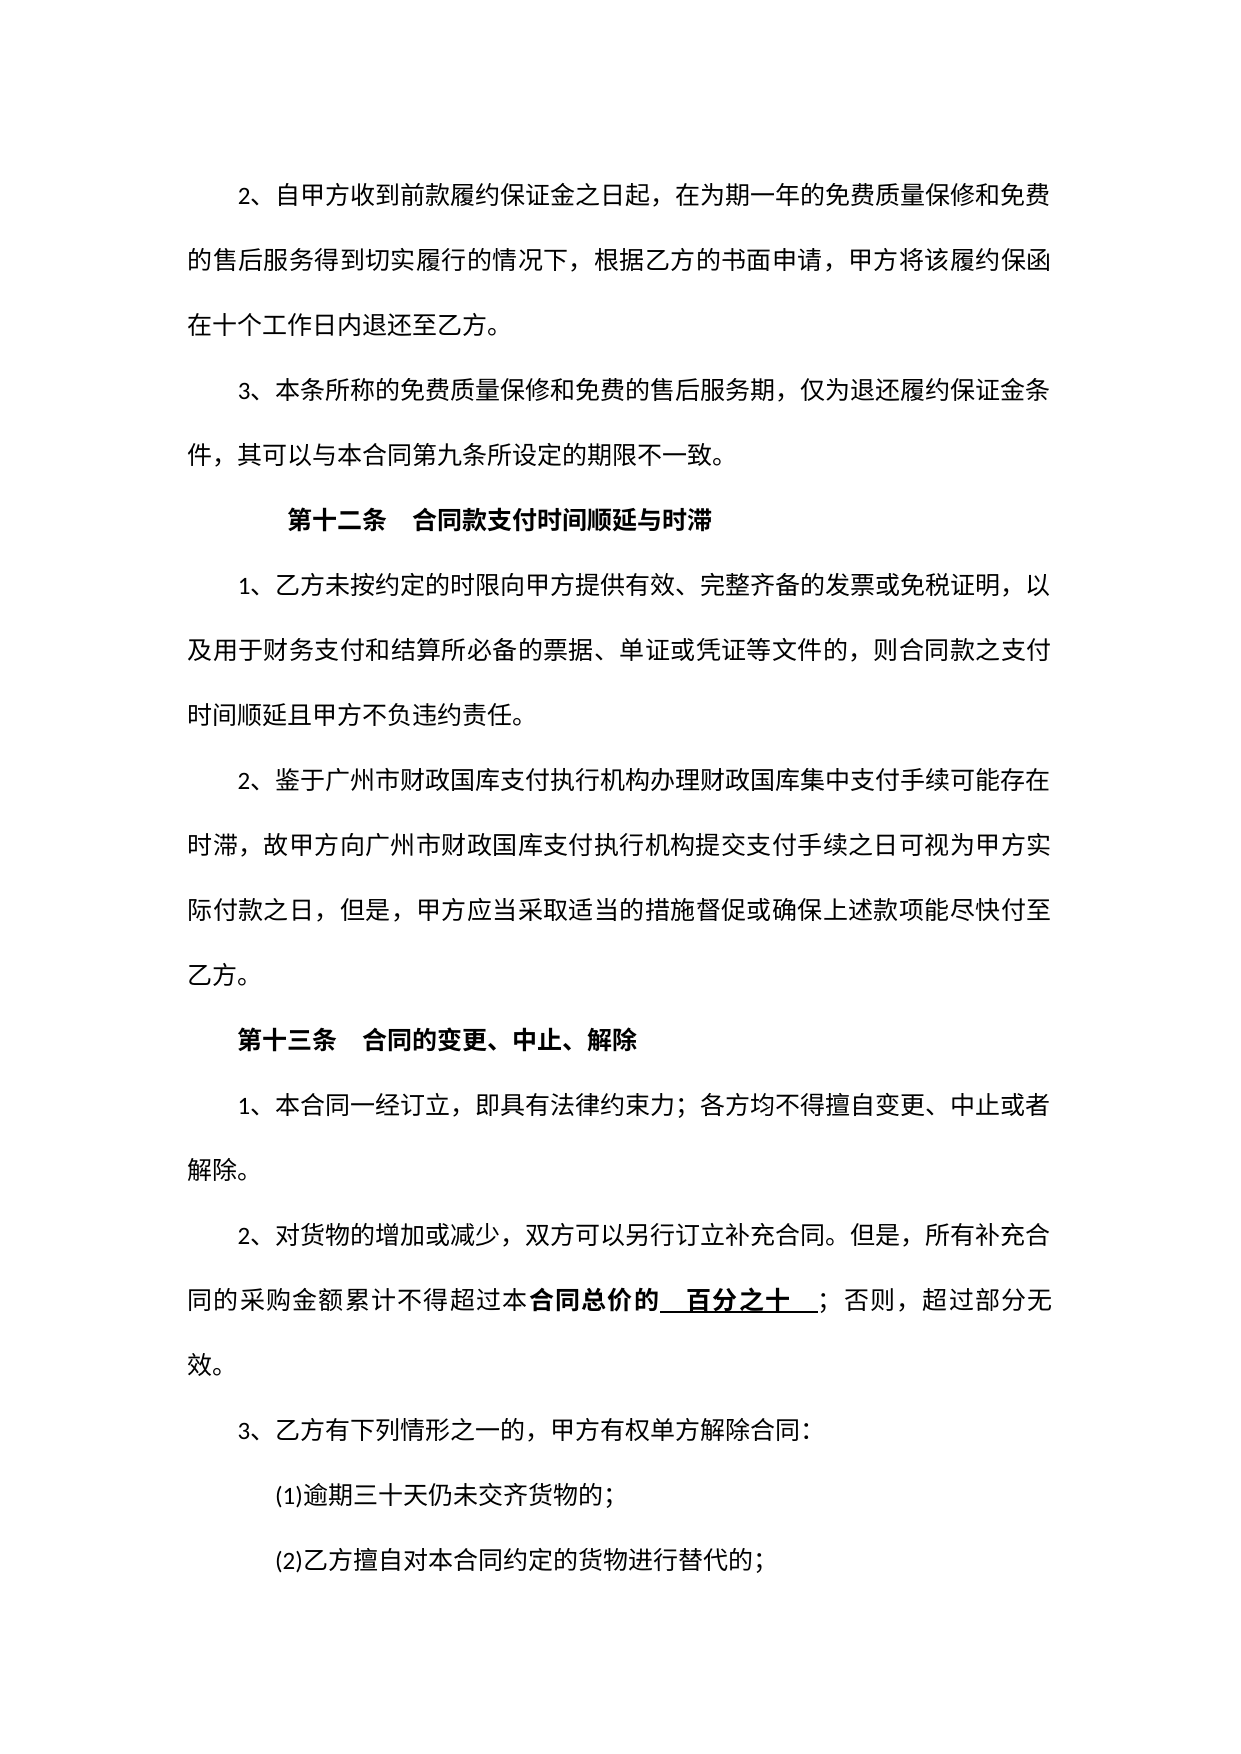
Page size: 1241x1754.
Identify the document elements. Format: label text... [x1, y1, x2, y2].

text 第十三条 合同的变更、中止、解除 [187, 1007, 1053, 1072]
text 2、对货物的增加或减少，双方可以另行订立补充合同。但是，所有补充合同的采购金额累计不得超过本合同总价的 百分之十 ；否则，超过部分无效。 [187, 1202, 1053, 1397]
text 3、本条所称的免费质量保修和免费的售后服务期，仅为退还履约保证金条件，其可以与本合同第九条所设定的期限不一致。 [187, 357, 1053, 487]
text 2、自甲方收到前款履约保证金之日起，在为期一年的免费质量保修和免费的售后服务得到切实履行的情况下，根据乙方的书面申请，甲方将该履约保函在十个工作日内退还至乙方。 [187, 162, 1053, 357]
text (2)乙方擅自对本合同约定的货物进行替代的； [187, 1527, 1053, 1592]
text 2、鉴于广州市财政国库支付执行机构办理财政国库集中支付手续可能存在时滞，故甲方向广州市财政国库支付执行机构提交支付手续之日可视为甲方实际付款之日，但是，甲方应当采取适当的措施督促或确保上述款项能尽快付至乙方。 [187, 747, 1053, 1007]
text 1、乙方未按约定的时限向甲方提供有效、完整齐备的发票或免税证明，以及用于财务支付和结算所必备的票据、单证或凭证等文件的，则合同款之支付时间顺延且甲方不负违约责任。 [187, 552, 1053, 747]
text 第十二条 合同款支付时间顺延与时滞 [187, 487, 1053, 552]
text 3、乙方有下列情形之一的，甲方有权单方解除合同： [187, 1397, 1053, 1462]
text 1、本合同一经订立，即具有法律约束力；各方均不得擅自变更、中止或者解除。 [187, 1072, 1053, 1202]
text (1)逾期三十天仍未交齐货物的； [187, 1462, 1053, 1527]
